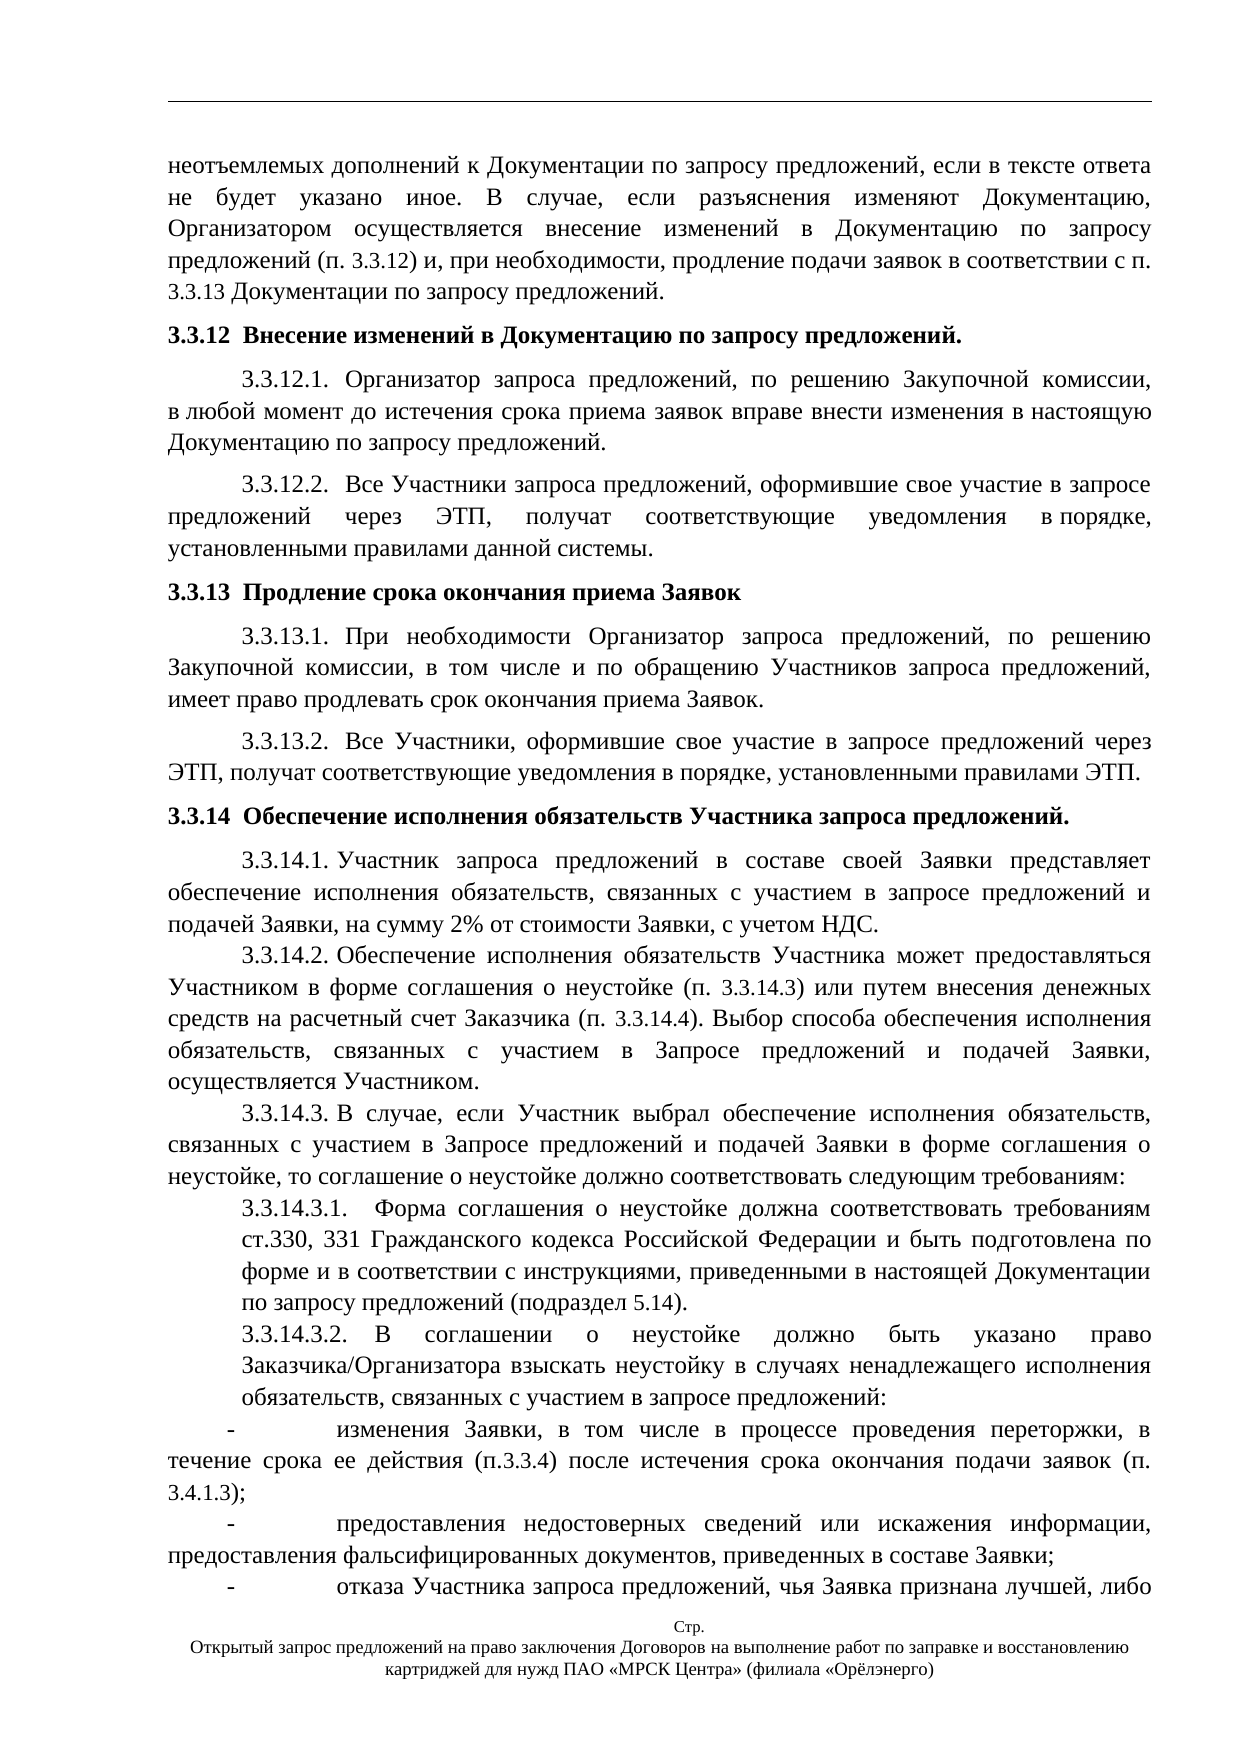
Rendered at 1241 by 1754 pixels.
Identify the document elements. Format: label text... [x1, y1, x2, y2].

subtitle Продление срока окончания приема Заявок [168, 577, 1152, 605]
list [168, 150, 1152, 305]
list В случае, если Участник выбрал обеспечение исполнения обязательств, связанных с участием в Запросе предложений и подачей Заявки в форме соглашения о неустойке, то соглашение о неустойке должно соответствовать следующим требованиям: [168, 1098, 1152, 1190]
list Участник запроса предложений в составе своей Заявки представляет обеспечение исполнения обязательств, связанных с участием в запросе предложений и подачей Заявки, на сумму 2% от стоимости Заявки, с учетом НДС. [168, 846, 1152, 937]
list В соглашении о неустойке должно быть указано право Заказчика/Организатора взыскать неустойку в случаях ненадлежащего исполнения обязательств, связанных с участием в запросе предложений: [241, 1319, 1152, 1411]
list изменения Заявки, в том числе в процессе проведения переторжки, в течение срока ее действия (п.3.3.4) после истечения срока окончания подачи заявок (п. 3.4.1.3); [168, 1414, 1152, 1506]
list Обеспечение исполнения обязательств Участника может предоставляться Участником в форме соглашения о неустойке (п. 3.3.14.3) или путем внесения денежных средств на расчетный счет Заказчика (п. 3.3.14.4). Выбор способа обеспечения исполнения обязательств, связанных с участием в Запросе предложений и подачей Заявки, осуществляется Участником. [168, 940, 1152, 1095]
list Все Участники, оформившие свое участие в запросе предложений через ЭТП, получат соответствующие уведомления в порядке, установленными правилами ЭТП. [168, 726, 1152, 786]
subtitle Внесение изменений в Документацию по запросу предложений. [168, 320, 1152, 349]
subtitle Обеспечение исполнения обязательств Участника запроса предложений. [168, 801, 1152, 830]
list предоставления недостоверных сведений или искажения информации, предоставления фальсифицированных документов, приведенных в составе Заявки; [168, 1508, 1152, 1569]
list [168, 1571, 1152, 1600]
list При необходимости Организатор запроса предложений, по решению Закупочной комиссии, в том числе и по обращению Участников запроса предложений, имеет право продлевать срок окончания приема Заявок. [168, 621, 1152, 713]
list Организатор запроса предложений, по решению Закупочной комиссии, в любой момент до истечения срока приема заявок вправе внести изменения в настоящую Документацию по запросу предложений. [168, 364, 1152, 456]
list Форма соглашения о неустойке должна соответствовать требованиям ст.330, 331 Гражданского кодекса Российской Федерации и быть подготовлена по форме и в соответствии с инструкциями, приведенными в настоящей Документации по запросу предложений (подраздел 5.14). [241, 1193, 1152, 1316]
list Все Участники запроса предложений, оформившие свое участие в запросе предложений через ЭТП, получат соответствующие уведомления в порядке, установленными правилами данной системы. [168, 469, 1152, 561]
